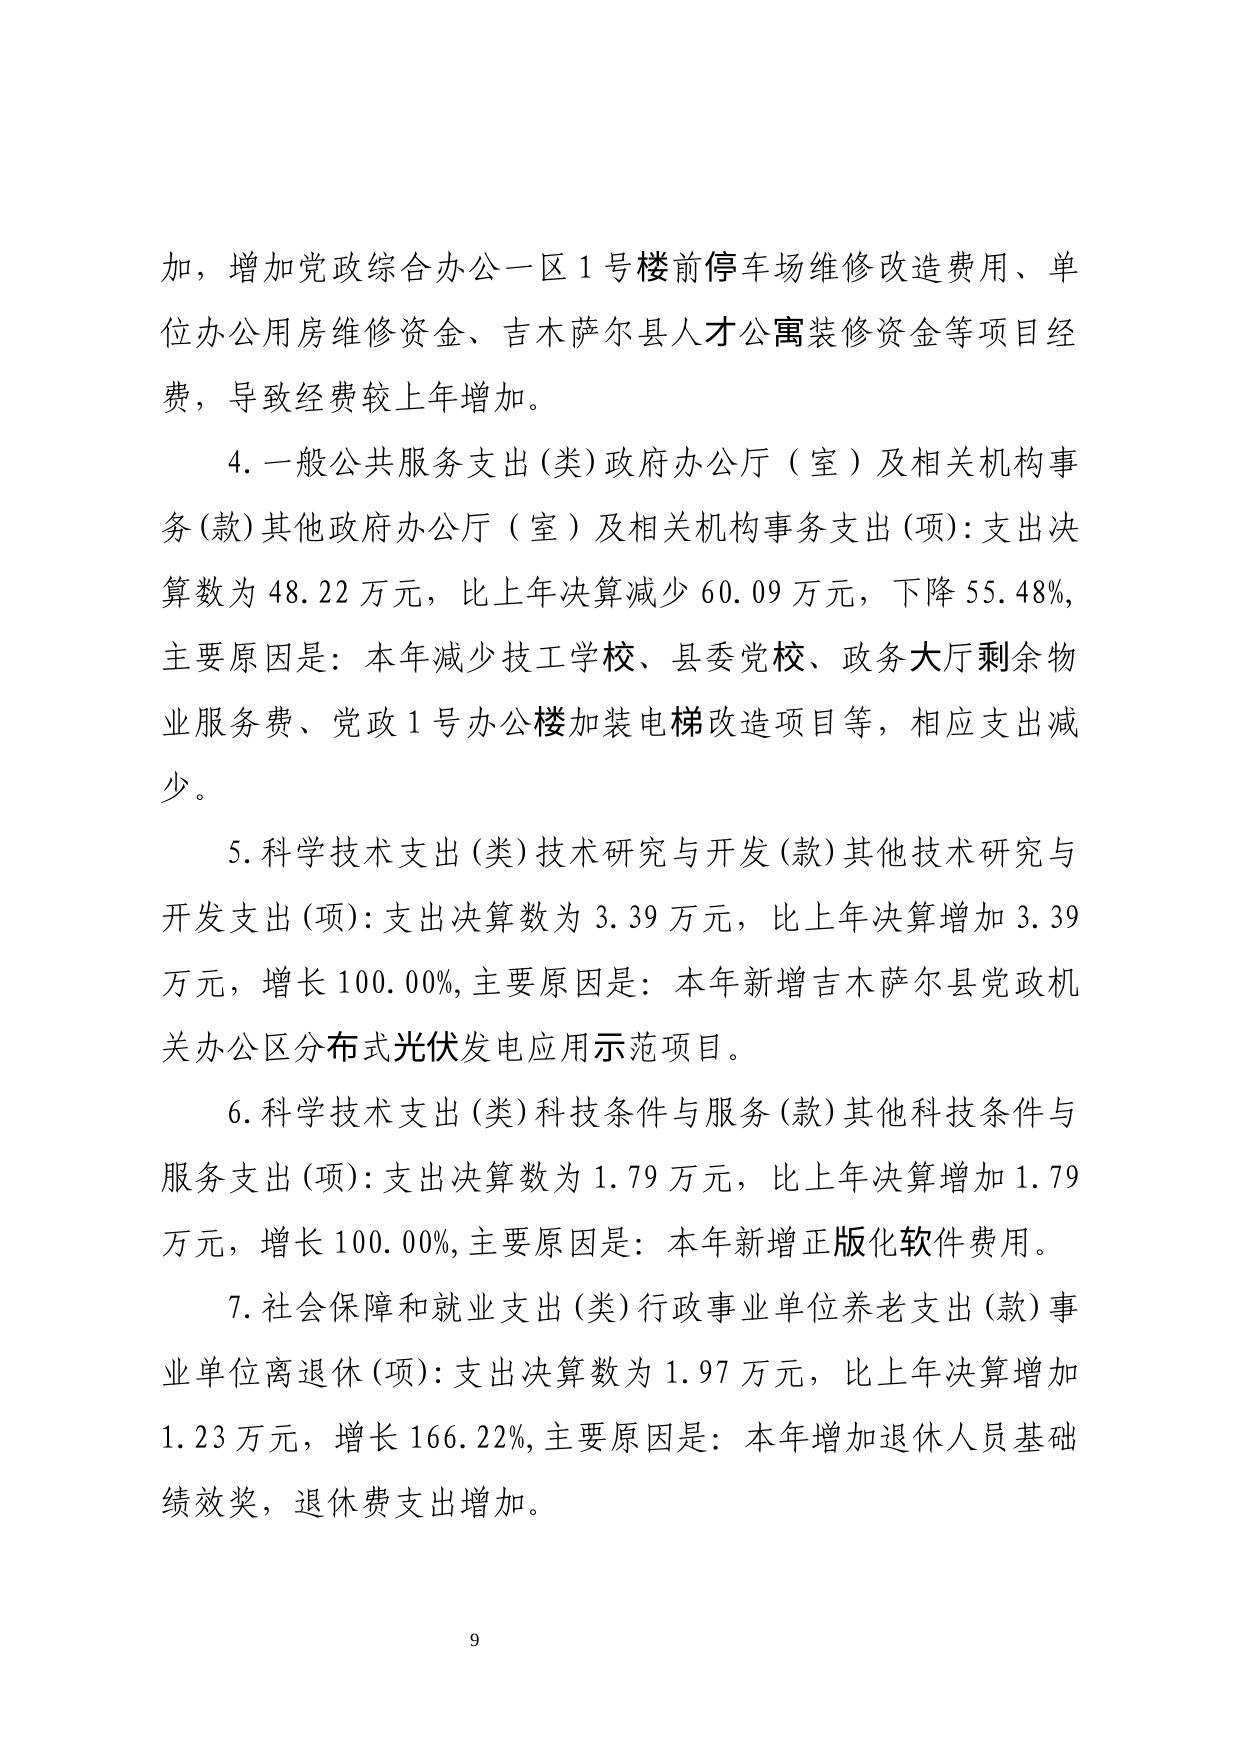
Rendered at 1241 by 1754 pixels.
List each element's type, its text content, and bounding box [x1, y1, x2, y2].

text 7.社会保障和就业支出(类)行政事业单位养老支出(款)事业单位离退休(项):支出决算数为1.97万元，比上年决算增加1.23万元，增长166.22%,主要原因是：本年增加退休人员基础绩效奖，退休费支出增加。 [159, 1273, 1081, 1533]
text 5.科学技术支出(类)技术研究与开发(款)其他技术研究与开发支出(项):支出决算数为3.39万元，比上年决算增加3.39万元，增长100.00%,主要原因是：本年新增吉木萨尔县党政机关办公区分布式光伏发电应用示范项目。 [159, 818, 1081, 1078]
text 6.科学技术支出(类)科技条件与服务(款)其他科技条件与服务支出(项):支出决算数为1.79万元，比上年决算增加1.79万元，增长100.00%,主要原因是：本年新增正版化软件费用。 [159, 1078, 1081, 1273]
text 4.一般公共服务支出(类)政府办公厅（室）及相关机构事务(款)其他政府办公厅（室）及相关机构事务支出(项):支出决算数为48.22万元，比上年决算减少60.09万元，下降55.48%,主要原因是：本年减少技工学校、县委党校、政务大厅剩余物业服务费、党政1号办公楼加装电梯改造项目等，相应支出减少。 [159, 428, 1081, 818]
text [159, 233, 1081, 428]
